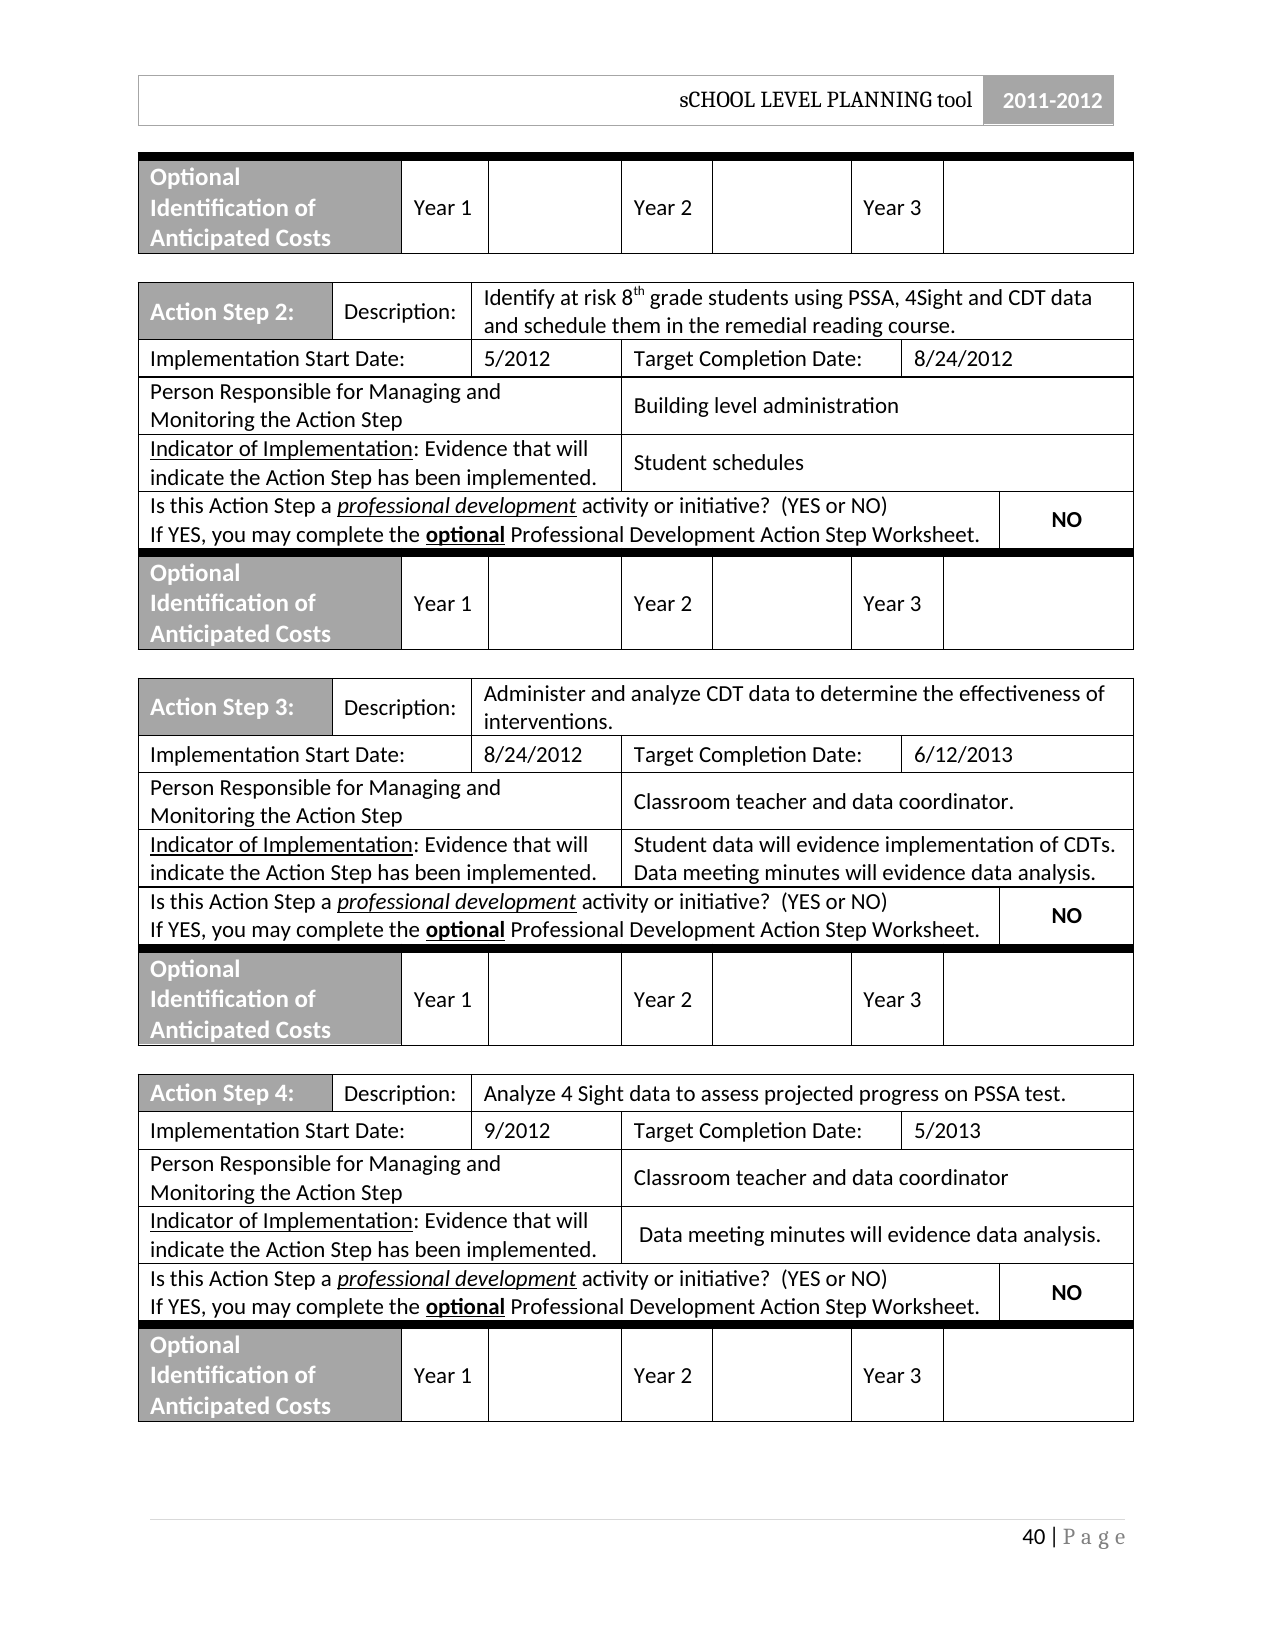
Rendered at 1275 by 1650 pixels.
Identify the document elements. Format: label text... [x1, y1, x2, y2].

table_cell Target Completion Date: [622, 340, 901, 376]
table_cell Year 1 [402, 1329, 488, 1421]
table_cell Year 2 [622, 557, 712, 649]
table_cell Year 3 [852, 161, 943, 253]
table_header Description: [333, 679, 471, 735]
table_header Administer and analyze CDT data to determine the effectiveness of interventions. [472, 679, 1133, 735]
table_cell Optional Identification of Anticipated Costs [139, 953, 401, 1044]
table_header Analyze 4 Sight data to assess projected progress on PSSA test. [472, 1075, 1133, 1111]
table_header Action Step 4: [139, 1075, 332, 1111]
table_header Description: [333, 283, 471, 339]
table_cell no [1000, 888, 1133, 943]
table_cell [944, 953, 1133, 1044]
table_header Identify at risk 8th grade students using PSSA, 4Sight and CDT data and schedule them in the remedial reading course. [472, 283, 1133, 339]
table_cell [713, 1329, 851, 1421]
table_cell Data meeting minutes will evidence data analysis. [622, 1207, 1133, 1263]
table_cell Person Responsible for Managing and Monitoring the Action Step [139, 378, 621, 433]
table_cell 8/24/2012 [902, 340, 1133, 376]
table_cell [489, 1329, 621, 1421]
table_cell Indicator of Implementation: Evidence that will indicate the Action Step has been implemented. [139, 435, 621, 491]
table_cell 9/2012 [472, 1112, 621, 1148]
table_cell 6/12/2013 [902, 736, 1133, 772]
table_cell Year 3 [852, 557, 943, 649]
table_cell Year 3 [852, 1329, 943, 1421]
table_cell [489, 953, 621, 1044]
table_cell Person Responsible for Managing and Monitoring the Action Step [139, 773, 621, 829]
table_cell Year 2 [622, 161, 712, 253]
table_cell Optional Identification of Anticipated Costs [139, 557, 401, 649]
table_cell Classroom teacher and data coordinator [622, 1150, 1133, 1206]
table_cell Building level administration [622, 378, 1133, 433]
table_cell [944, 161, 1133, 253]
table_cell Student data will evidence implementation of CDTs. Data meeting minutes will evidence data analysis. [622, 830, 1133, 886]
table_cell Optional Identification of Anticipated Costs [139, 1329, 401, 1421]
table_cell Optional Identification of Anticipated Costs [139, 161, 401, 253]
table_cell Target Completion Date: [622, 736, 901, 772]
table_cell 5/2013 [902, 1112, 1133, 1148]
table_cell [489, 161, 621, 253]
table_cell Student schedules [622, 435, 1133, 491]
table_cell [713, 557, 851, 649]
table_cell 5/2012 [472, 340, 621, 376]
table_cell Year 1 [402, 557, 488, 649]
table_cell Target Completion Date: [622, 1112, 901, 1148]
table_cell Classroom teacher and data coordinator. [622, 773, 1133, 829]
table_cell Implementation Start Date: [139, 1112, 471, 1148]
table_cell Year 2 [622, 953, 712, 1044]
table_cell Indicator of Implementation: Evidence that will indicate the Action Step has been implemented. [139, 830, 621, 886]
table_header Action Step 3: [139, 679, 332, 735]
table_cell Year 1 [402, 953, 488, 1044]
table_cell Year 1 [402, 161, 488, 253]
table_cell [944, 557, 1133, 649]
table_cell [944, 1329, 1133, 1421]
table_cell no [1000, 1264, 1133, 1320]
table_cell Implementation Start Date: [139, 340, 471, 376]
table_header Description: [333, 1075, 471, 1111]
table_cell 8/24/2012 [472, 736, 621, 772]
table_cell Person Responsible for Managing and Monitoring the Action Step [139, 1150, 621, 1206]
table_cell Year 3 [852, 953, 943, 1044]
table_header Action Step 2: [139, 283, 332, 339]
table_cell [489, 557, 621, 649]
table_cell [713, 161, 851, 253]
table_cell [713, 953, 851, 1044]
table_cell Implementation Start Date: [139, 736, 471, 772]
table_cell no [1000, 492, 1133, 548]
table_cell Year 2 [622, 1329, 712, 1421]
table_cell Indicator of Implementation: Evidence that will indicate the Action Step has been implemented. [139, 1207, 621, 1263]
